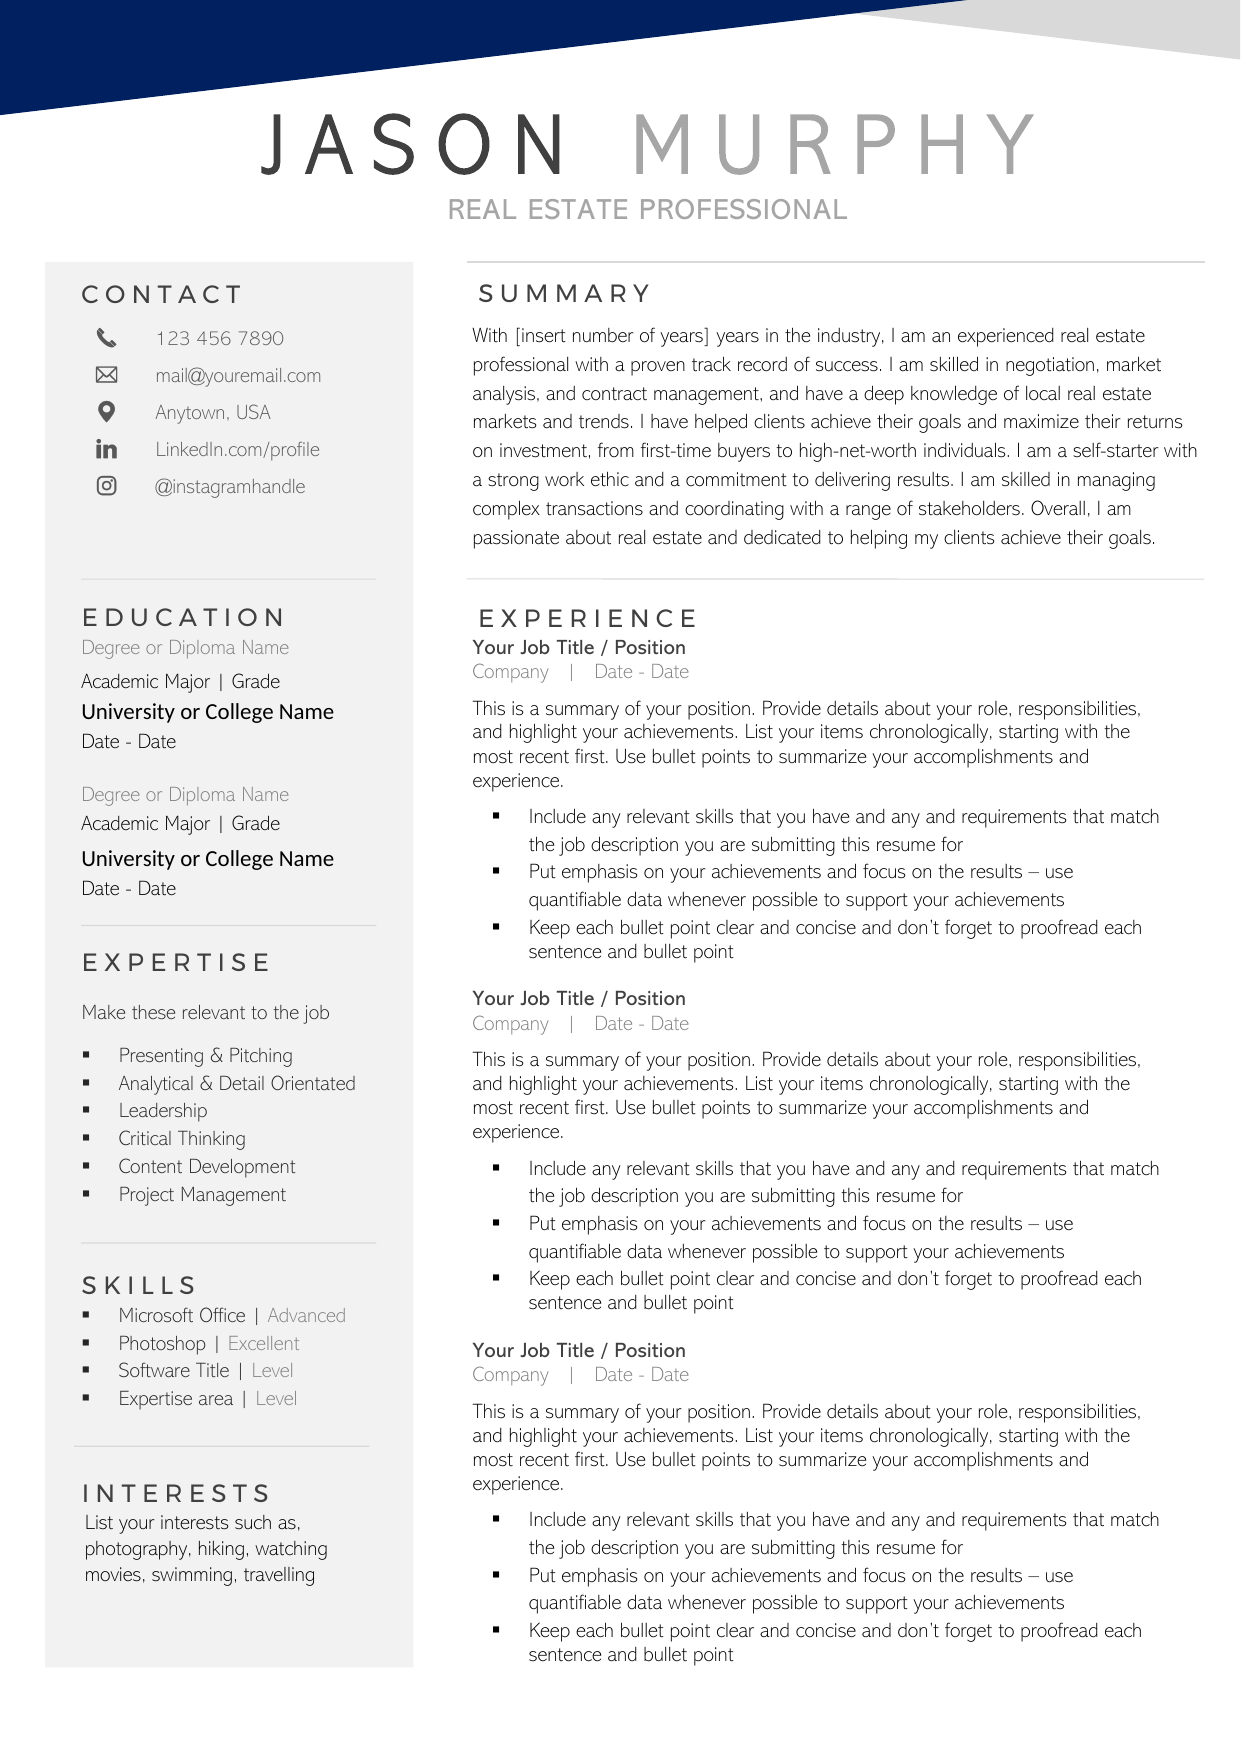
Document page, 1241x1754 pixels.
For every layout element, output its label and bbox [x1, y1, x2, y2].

picture [95, 474, 118, 497]
picture [95, 400, 118, 423]
picture [95, 326, 118, 349]
picture [95, 363, 118, 386]
picture [95, 437, 118, 460]
